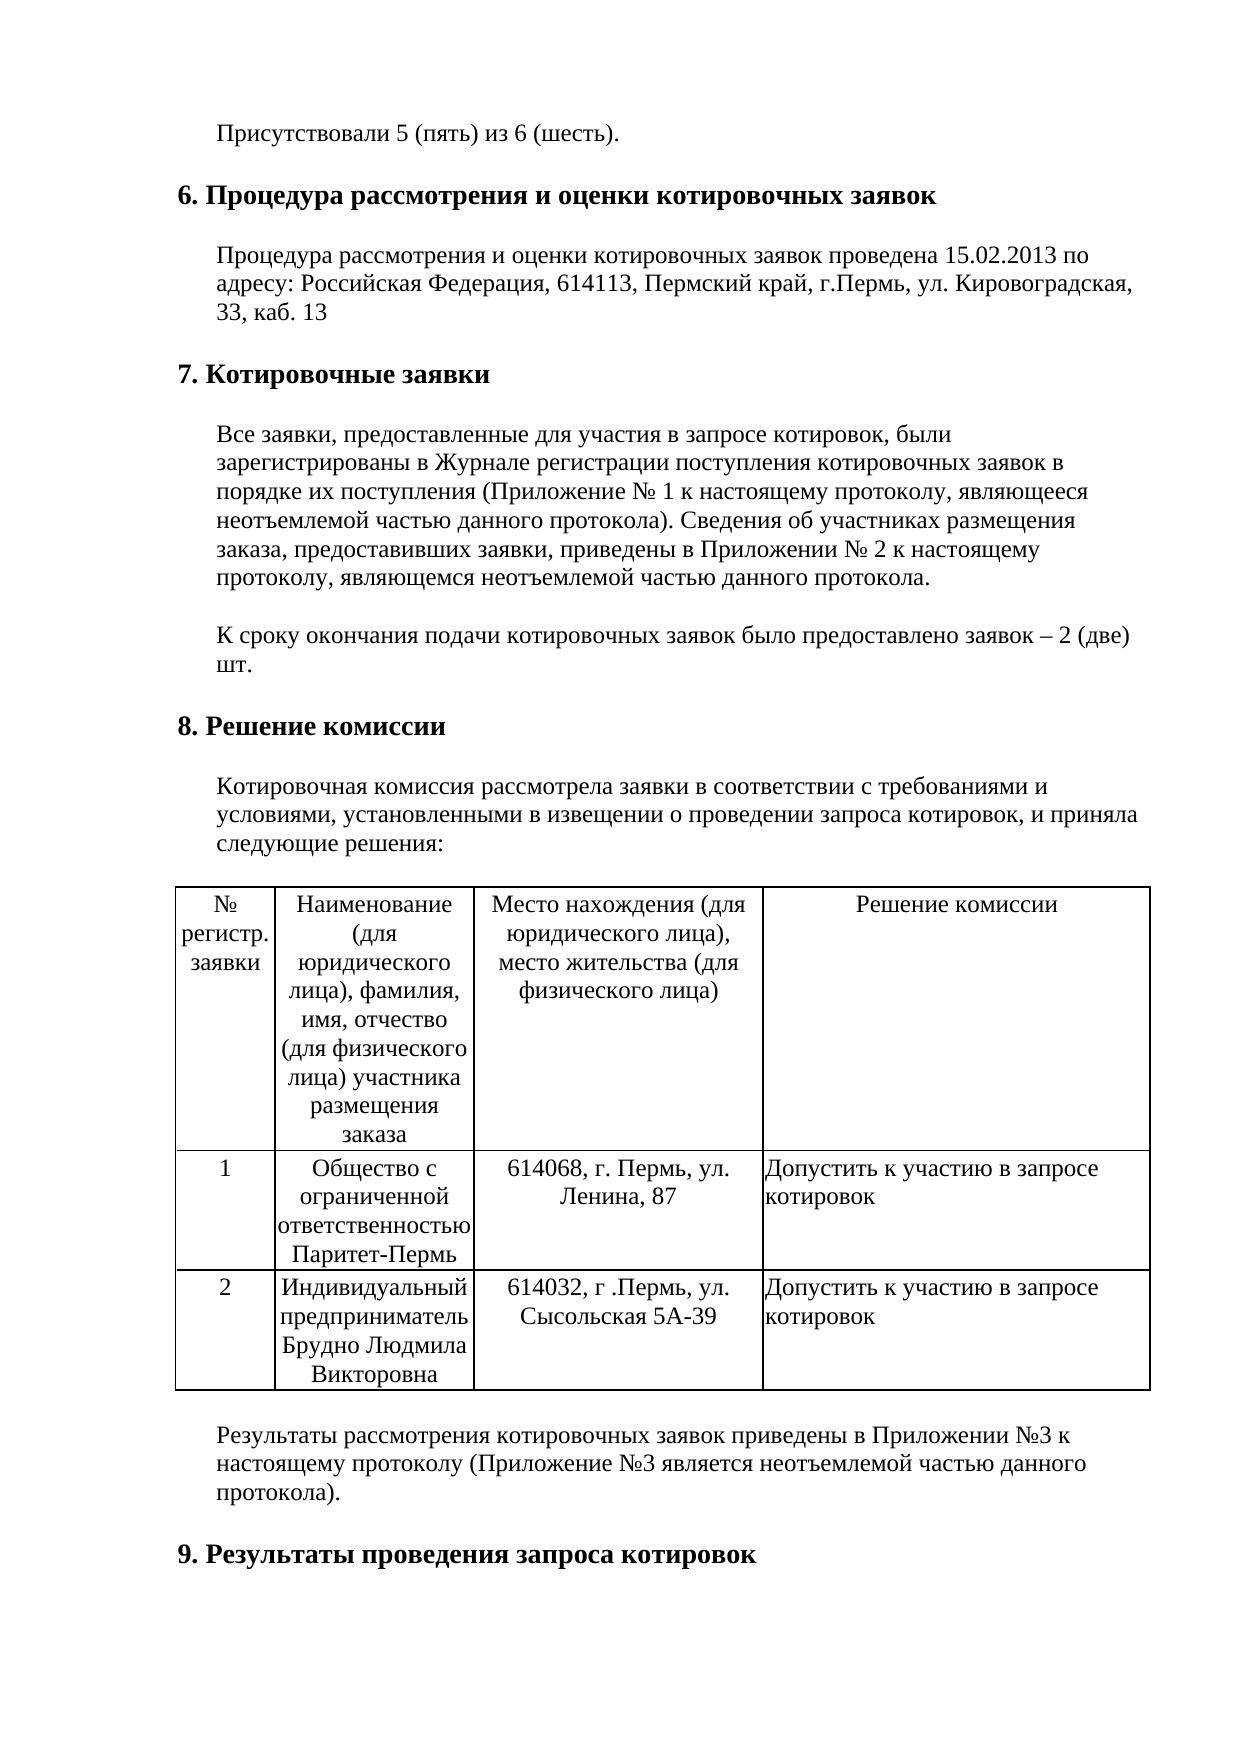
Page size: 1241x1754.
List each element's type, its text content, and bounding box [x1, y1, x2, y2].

table_cell Общество с ограниченной ответственностью Паритет-Пермь [276, 1151, 473, 1269]
text Процедура рассмотрения и оценки котировочных заявок проведена 15.02.2013 по адресу: Российская Федерация, 614113, Пермский край, г.Пермь, ул. Кировоградская, 33, каб. 13 [216, 240, 1152, 326]
text 9. Результаты проведения запроса котировок [177, 1537, 1152, 1569]
text 6. Процедура рассмотрения и оценки котировочных заявок [177, 178, 1152, 211]
text Котировочная комиссия рассмотрела заявки в соответствии с требованиями и условиями, установленными в извещении о проведении запроса котировок, и приняла следующие решения: [216, 771, 1152, 857]
text Результаты рассмотрения котировочных заявок приведены в Приложении №3 к настоящему протоколу (Приложение №3 является неотъемлемой частью данного протокола). [216, 1420, 1152, 1506]
table_cell 614032, г .Пермь, ул. Сысольская 5А-39 [475, 1271, 762, 1389]
text Все заявки, предоставленные для участия в запросе котировок, были зарегистрированы в Журнале регистрации поступления котировочных заявок в порядке их поступления (Приложение № 1 к настоящему протоколу, являющееся неотъемлемой частью данного протокола). Сведения об участниках размещения заказа, предоставивших заявки, приведены в Приложении № 2 к настоящему протоколу, являющемся неотъемлемой частью данного протокола. [216, 419, 1152, 591]
text 8. Решение комиссии [177, 709, 1152, 742]
table_header № регистр. заявки [176, 888, 274, 1149]
table_cell Допустить к участию в запросе котировок [764, 1271, 1149, 1389]
table_header Наименование (для юридического лица), фамилия, имя, отчество (для физического лица) участника размещения заказа [276, 888, 473, 1149]
table_cell Допустить к участию в запросе котировок [764, 1151, 1149, 1269]
text Присутствовали 5 (пять) из 6 (шесть). [216, 118, 1152, 147]
text 7. Котировочные заявки [177, 357, 1152, 389]
table_cell 2 [176, 1270, 274, 1389]
table_cell 1 [176, 1151, 274, 1269]
table_cell Индивидуальный предприниматель Брудно Людмила Викторовна [276, 1271, 473, 1389]
table_cell 614068, г. Пермь, ул. Ленина, 87 [475, 1151, 762, 1269]
table_header Решение комиссии [764, 888, 1149, 1149]
text К сроку окончания подачи котировочных заявок было предоставлено заявок – 2 (две) шт. [216, 620, 1152, 678]
table_header Место нахождения (для юридического лица), место жительства (для физического лица) [475, 888, 762, 1149]
